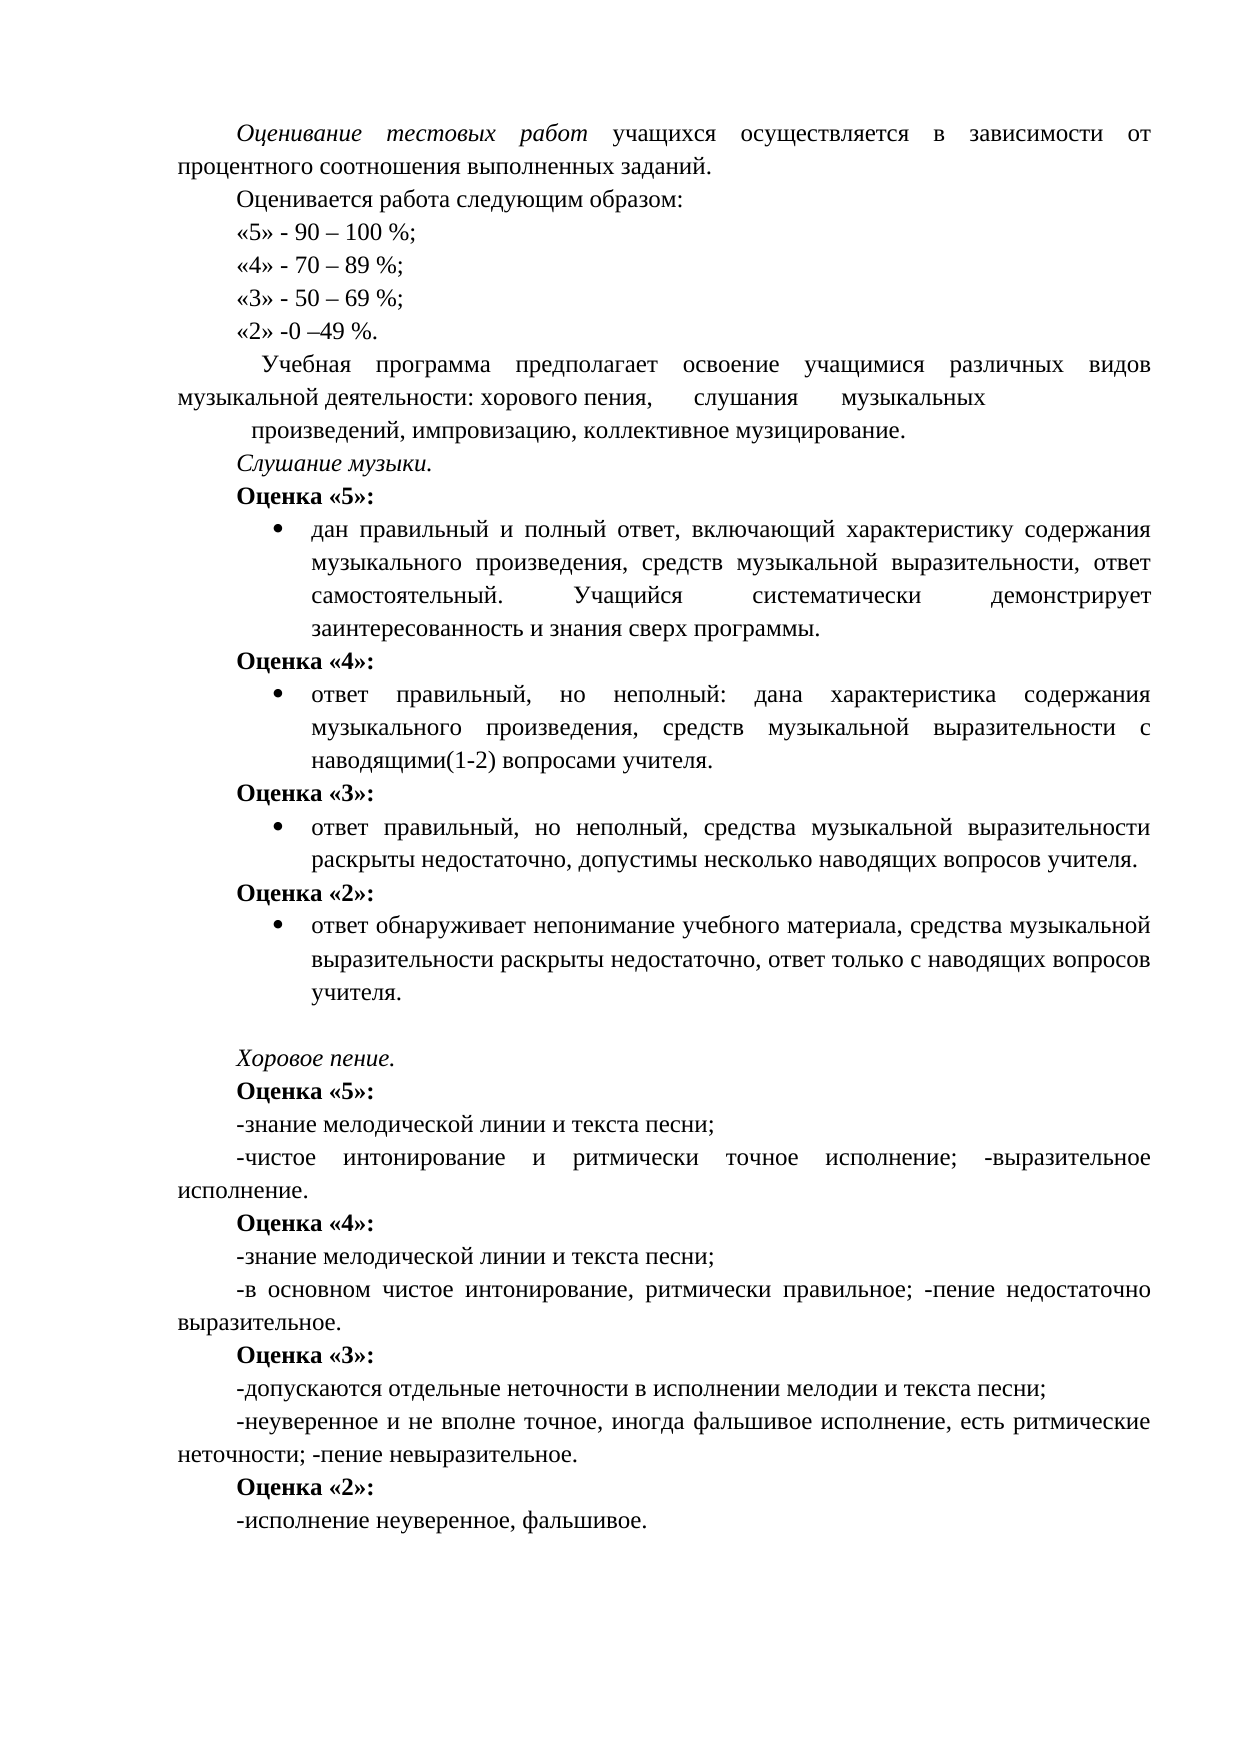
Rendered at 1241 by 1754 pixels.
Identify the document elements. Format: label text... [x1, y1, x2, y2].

text Оценка «3»: [177, 778, 1152, 807]
list ответ правильный, но неполный: дана характеристика содержания музыкального произведения, средств музыкальной выразительности с наводящими(1-2) вопросами учителя. [274, 679, 1152, 774]
text -неуверенное и не вполне точное, иногда фальшивое исполнение, есть ритмические неточности; -пение невыразительное. [177, 1406, 1152, 1468]
text -исполнение неуверенное, фальшивое. [177, 1505, 1152, 1534]
text Оценка «5»: [177, 481, 1152, 510]
list ответ правильный, но неполный, средства музыкальной выразительности раскрыты недостаточно, допустимы несколько наводящих вопросов учителя. [274, 812, 1152, 873]
text Оценка «5»: [177, 1076, 1152, 1104]
list ответ обнаруживает непонимание учебного материала, средства музыкальной выразительности раскрыты недостаточно, ответ только с наводящих вопросов учителя. [274, 911, 1152, 1005]
text -знание мелодической линии и текста песни; [177, 1241, 1152, 1269]
text «2» -0 –49 %. [177, 316, 1152, 345]
text «4» - 70 – 89 %; [177, 250, 1152, 279]
text -в основном чистое интонирование, ритмически правильное; -пение недостаточно выразительное. [177, 1274, 1152, 1336]
text «5» - 90 – 100 %; [177, 217, 1152, 246]
text Оценка «2»: [177, 1472, 1152, 1501]
text Оценка «3»: [177, 1340, 1152, 1369]
text Хоровое пение. [177, 1043, 1152, 1071]
list дан правильный и полный ответ, включающий характеристику содержания музыкального произведения, средств музыкальной выразительности, ответ самостоятельный. Учащийся систематически демонстрирует заинтересованность и знания сверх программы. [274, 514, 1152, 642]
text -знание мелодической линии и текста песни; [177, 1109, 1152, 1137]
text Оценка «4»: [177, 1208, 1152, 1237]
text Оценивание тестовых работ учащихся осуществляется в зависимости от процентного соотношения выполненных заданий. [177, 118, 1152, 180]
text Оценивается работа следующим образом: [177, 184, 1152, 213]
text Учебная программа предполагает освоение учащимися различных видов музыкальной деятельности: хорового пения, слушания музыкальных произведений, импровизацию, коллективное музицирование. [177, 349, 1152, 444]
text Оценка «4»: [177, 646, 1152, 675]
text Оценка «2»: [177, 878, 1152, 906]
text -допускаются отдельные неточности в исполнении мелодии и текста песни; [177, 1373, 1152, 1402]
text -чистое интонирование и ритмически точное исполнение; -выразительное исполнение. [177, 1142, 1152, 1203]
text «3» - 50 – 69 %; [177, 283, 1152, 312]
text Слушание музыки. [177, 448, 1152, 477]
